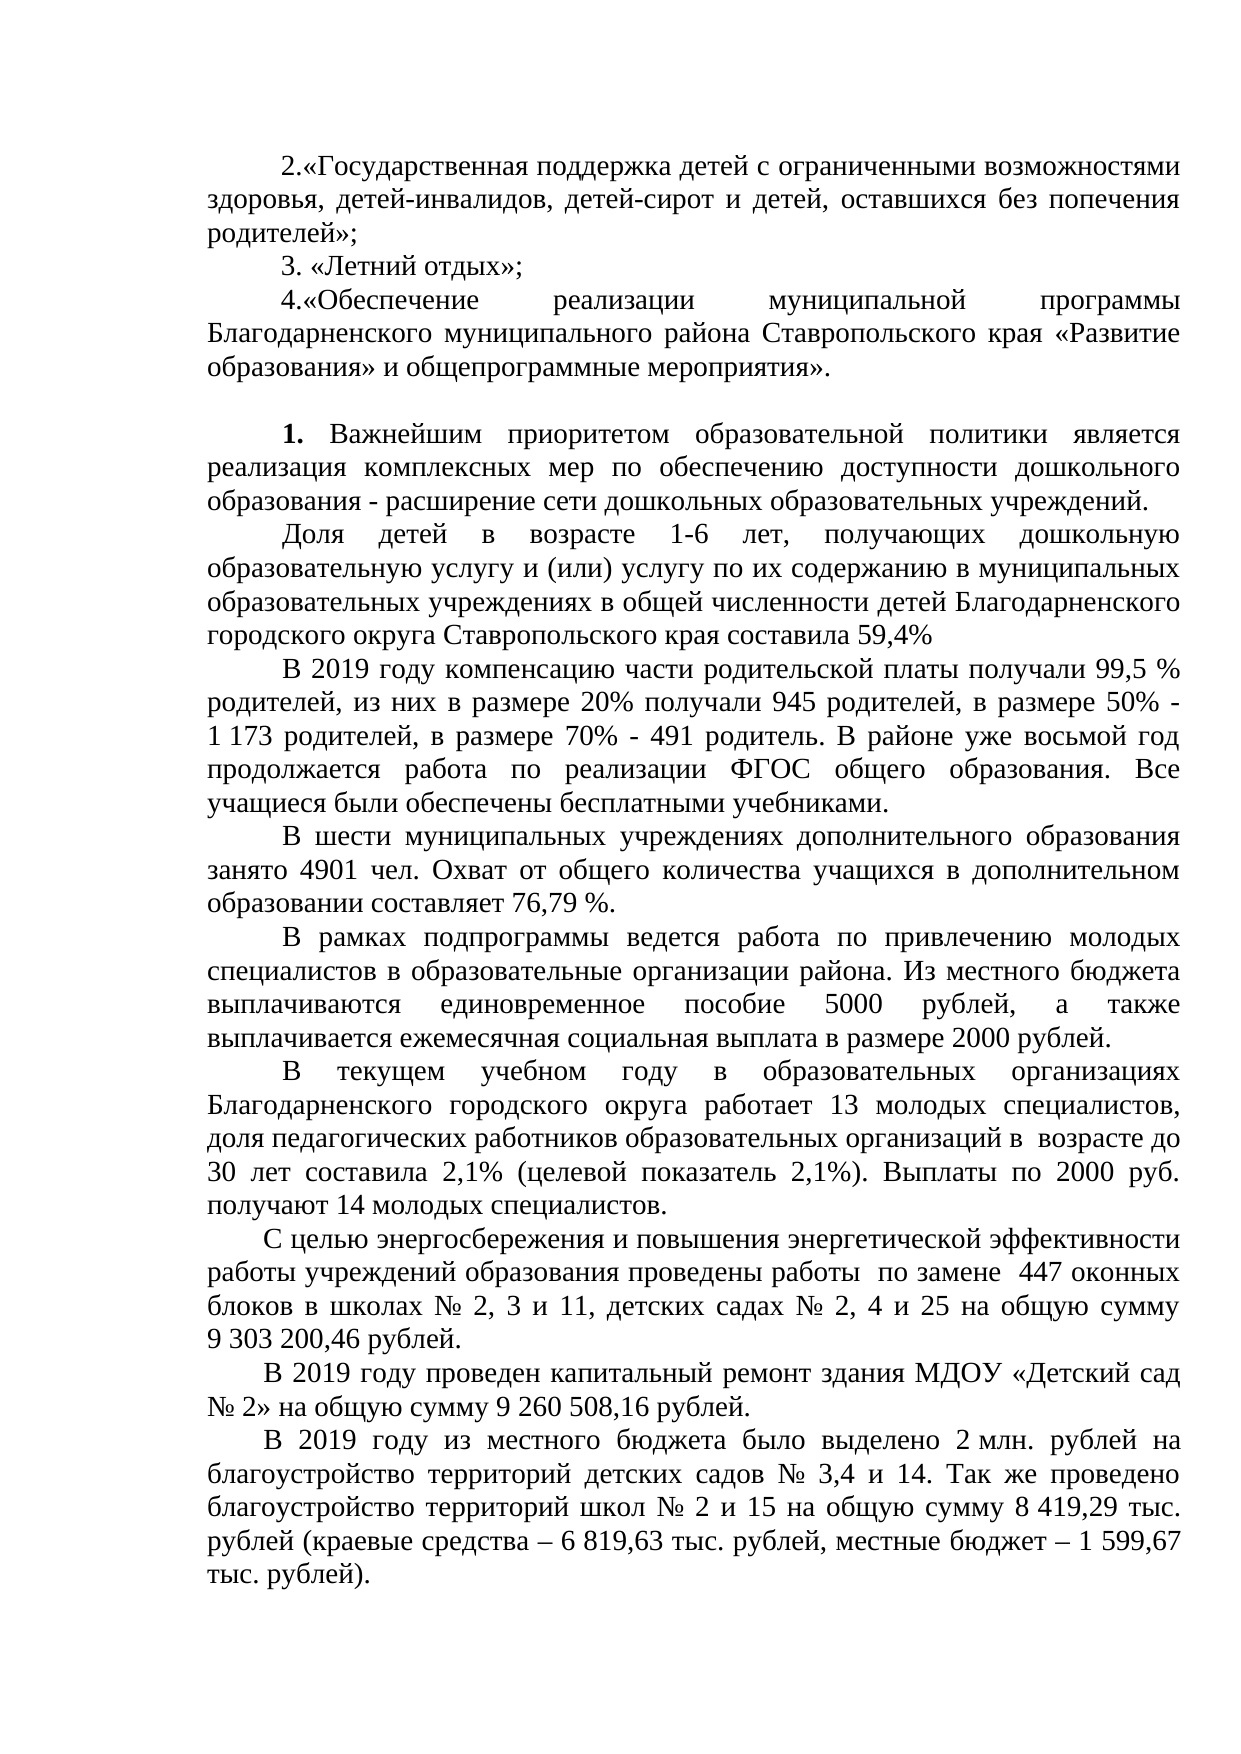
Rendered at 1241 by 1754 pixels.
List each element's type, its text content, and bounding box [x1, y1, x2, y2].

text 4.«Обеспечение реализации муниципальной программы Благодарненского муниципального района Ставропольского края «Развитие образования» и общепрограммные мероприятия». [207, 282, 1181, 382]
text В 2019 году компенсацию части родительской платы получали 99,5 % родителей, из них в размере 20% получали 945 родителей, в размере 50% - 1 173 родителей, в размере 70% - 491 родитель. В районе уже восьмой год продолжается работа по реализации ФГОС общего образования. Все учащиеся были обеспечены бесплатными учебниками. [207, 651, 1181, 818]
text В рамках подпрограммы ведется работа по привлечению молодых специалистов в образовательные организации района. Из местного бюджета выплачиваются единовременное пособие 5000 рублей, а также выплачивается ежемесячная социальная выплата в размере 2000 рублей. [207, 919, 1181, 1053]
text 1. Важнейшим приоритетом образовательной политики является реализация комплексных мер по обеспечению доступности дошкольного образования - расширение сети дошкольных образовательных учреждений. [207, 416, 1181, 517]
text 3. «Летний отдых»; [207, 248, 1181, 282]
text 2.«Государственная поддержка детей с ограниченными возможностями здоровья, детей-инвалидов, детей-сирот и детей, оставшихся без попечения родителей»; [207, 148, 1181, 248]
text В 2019 году из местного бюджета было выделено 2 млн. рублей на благоустройство территорий детских садов № 3,4 и 14. Так же проведено благоустройство территорий школ № 2 и 15 на общую сумму 8 419,29 тыс. рублей (краевые средства – 6 819,63 тыс. рублей, местные бюджет – 1 599,67 тыс. рублей). [207, 1422, 1181, 1590]
text В шести муниципальных учреждениях дополнительного образования занято 4901 чел. Охват от общего количества учащихся в дополнительном образовании составляет 76,79 %. [207, 818, 1181, 919]
text В текущем учебном году в образовательных организациях Благодарненского городского округа работает 13 молодых специалистов, доля педагогических работников образовательных организаций в возрасте до 30 лет составила 2,1% (целевой показатель 2,1%). Выплаты по 2000 руб. получают 14 молодых специалистов. [207, 1053, 1181, 1221]
text Доля детей в возрасте 1-6 лет, получающих дошкольную образовательную услугу и (или) услугу по их содержанию в муниципальных образовательных учреждениях в общей численности детей Благодарненского городского округа Ставропольского края составила 59,4% [207, 517, 1181, 651]
text В 2019 году проведен капитальный ремонт здания МДОУ «Детский сад № 2» на общую сумму 9 260 508,16 рублей. [207, 1355, 1181, 1422]
text С целью энергосбережения и повышения энергетической эффективности работы учреждений образования проведены работы по замене 447 оконных блоков в школах № 2, 3 и 11, детских садах № 2, 4 и 25 на общую сумму 9 303 200,46 рублей. [207, 1221, 1181, 1355]
